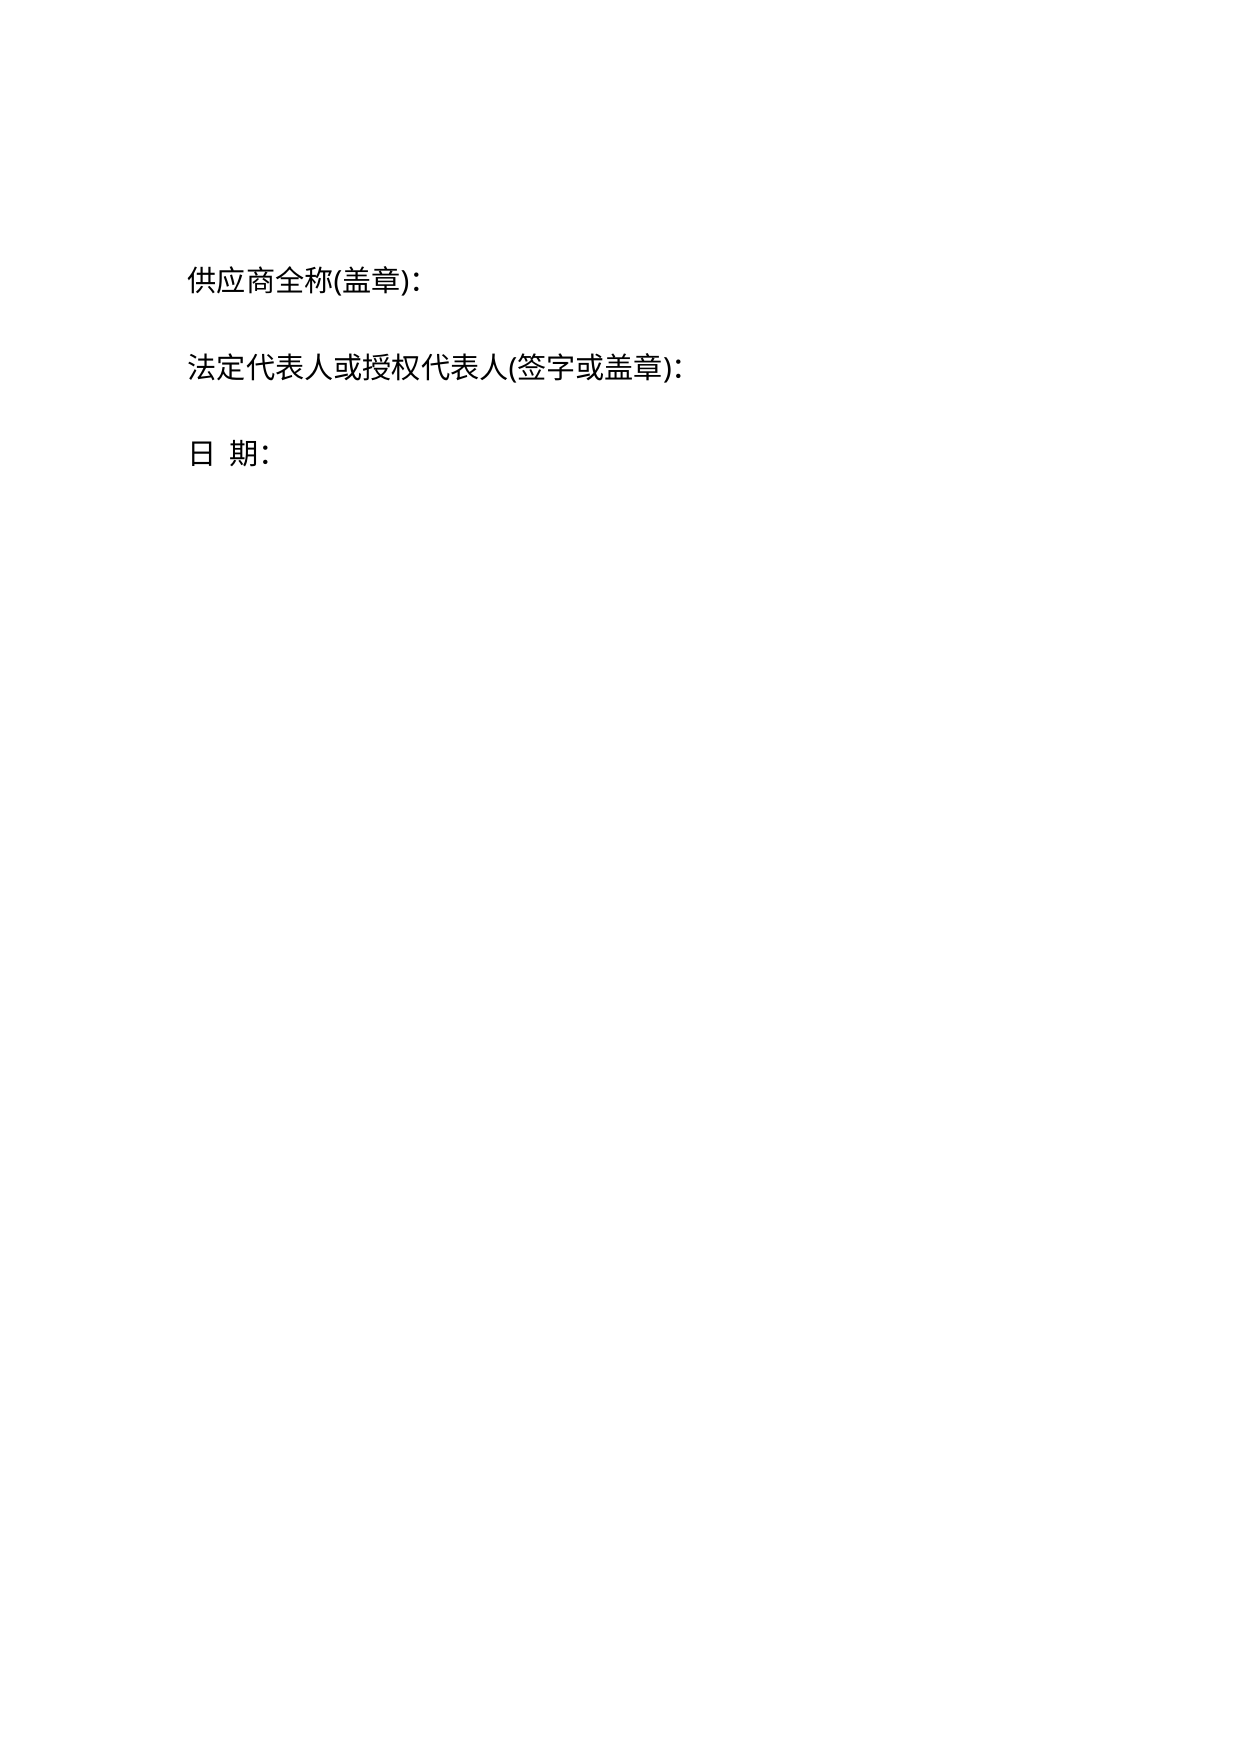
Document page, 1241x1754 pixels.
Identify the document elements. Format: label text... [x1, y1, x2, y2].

text 日 期： [187, 419, 1053, 484]
text 供应商全称(盖章)： [187, 247, 1053, 312]
text 法定代表人或授权代表人(签字或盖章)： [187, 333, 1053, 398]
